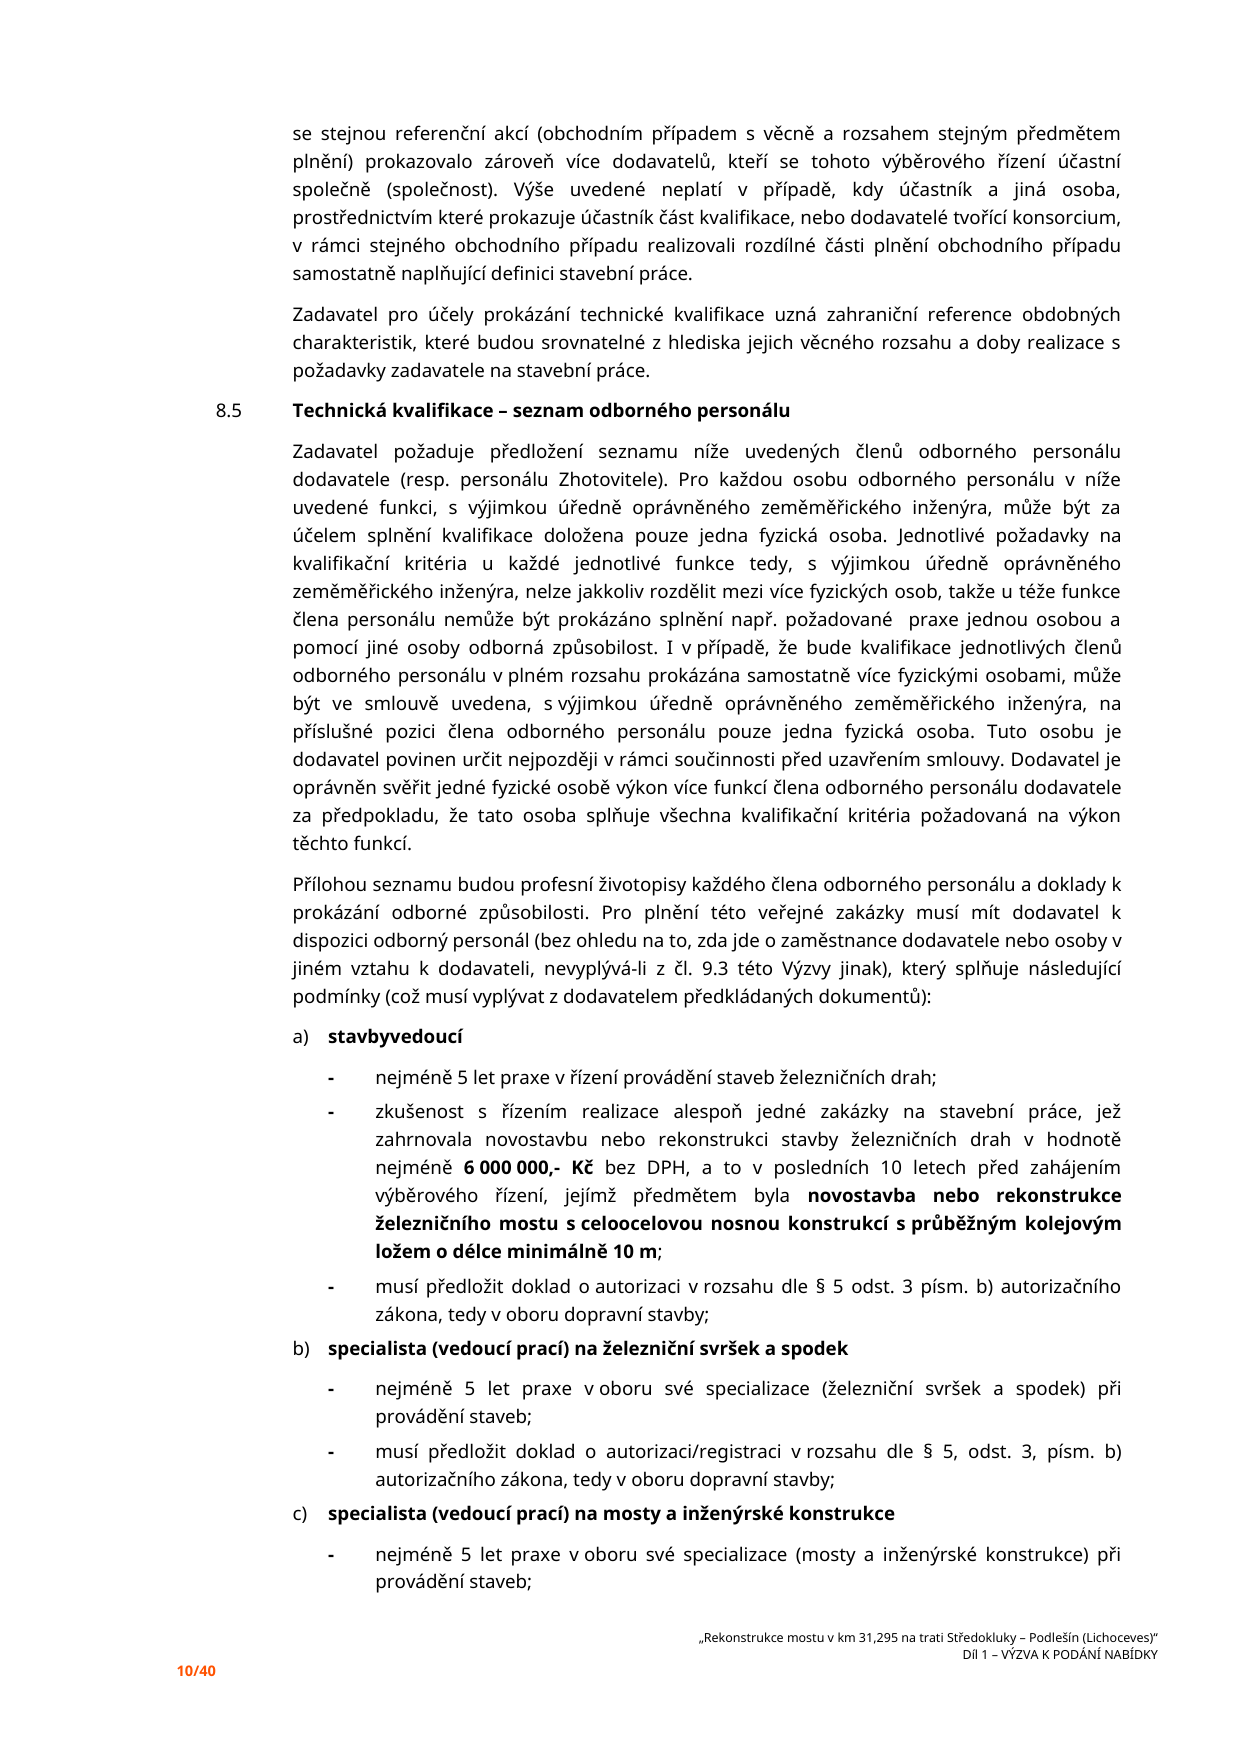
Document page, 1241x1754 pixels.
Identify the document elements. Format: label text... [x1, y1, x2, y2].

text nejméně 5 let praxe v oboru své specializace (železniční svršek a spodek) při provádění staveb; [328, 1376, 1122, 1429]
text specialista (vedoucí prací) na mosty a inženýrské konstrukce [292, 1500, 1122, 1526]
text Technická kvalifikace – seznam odborného personálu [216, 398, 1122, 423]
list stavbyvedoucí [292, 1024, 1122, 1049]
text nejméně 5 let praxe v řízení provádění staveb železničních drah; [328, 1064, 1122, 1090]
text zkušenost s řízením realizace alespoň jedné zakázky na stavební práce, jež zahrnovala novostavbu nebo rekonstrukci stavby železničních drah v hodnotě nejméně 6 000 000,- Kč bez DPH, a to v posledních 10 letech před zahájením výběrového řízení, jejímž předmětem byla novostavba nebo rekonstrukce železničního mostu s celoocelovou nosnou konstrukcí s průběžným kolejovým ložem o délce minimálně 10 m; [328, 1098, 1122, 1264]
text nejméně 5 let praxe v oboru své specializace (mosty a inženýrské konstrukce) při provádění staveb; [328, 1541, 1122, 1594]
text Přílohou seznamu budou profesní životopisy každého člena odborného personálu a doklady k prokázání odborné způsobilosti. Pro plnění této veřejné zakázky musí mít dodavatel k dispozici odborný personál (bez ohledu na to, zda jde o zaměstnance dodavatele nebo osoby v jiném vztahu k dodavateli, nevyplývá-li z čl. 9.3 této Výzvy jinak), který splňuje následující podmínky (což musí vyplývat z dodavatelem předkládaných dokumentů): [292, 871, 1122, 1009]
text specialista (vedoucí prací) na železniční svršek a spodek [292, 1335, 1122, 1361]
text musí předložit doklad o autorizaci v rozsahu dle § 5 odst. 3 písm. b) autorizačního zákona, tedy v oboru dopravní stavby; [328, 1273, 1122, 1326]
text musí předložit doklad o autorizaci/registraci v rozsahu dle § 5, odst. 3, písm. b) autorizačního zákona, tedy v oboru dopravní stavby; [328, 1438, 1122, 1492]
text Zadavatel pro účely prokázání technické kvalifikace uzná zahraniční reference obdobných charakteristik, které budou srovnatelné z hlediska jejich věcného rozsahu a doby realizace s požadavky zadavatele na stavební práce. [292, 301, 1122, 383]
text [292, 121, 1122, 286]
text Zadavatel požaduje předložení seznamu níže uvedených členů odborného personálu dodavatele (resp. personálu Zhotovitele). Pro každou osobu odborného personálu v níže uvedené funkci, s výjimkou úředně oprávněného zeměměřického inženýra, může být za účelem splnění kvalifikace doložena pouze jedna fyzická osoba. Jednotlivé požadavky na kvalifikační kritéria u každé jednotlivé funkce tedy, s výjimkou úředně oprávněného zeměměřického inženýra, nelze jakkoliv rozdělit mezi více fyzických osob, takže u téže funkce člena personálu nemůže být prokázáno splnění např. požadované praxe jednou osobou a pomocí jiné osoby odborná způsobilost. I v případě, že bude kvalifikace jednotlivých členů odborného personálu v plném rozsahu prokázána samostatně více fyzickými osobami, může být ve smlouvě uvedena, s výjimkou úředně oprávněného zeměměřického inženýra, na příslušné pozici člena odborného personálu pouze jedna fyzická osoba. Tuto osobu je dodavatel povinen určit nejpozději v rámci součinnosti před uzavřením smlouvy. Dodavatel je oprávněn svěřit jedné fyzické osobě výkon více funkcí člena odborného personálu dodavatele za předpokladu, že tato osoba splňuje všechna kvalifikační kritéria požadovaná na výkon těchto funkcí. [292, 438, 1122, 856]
